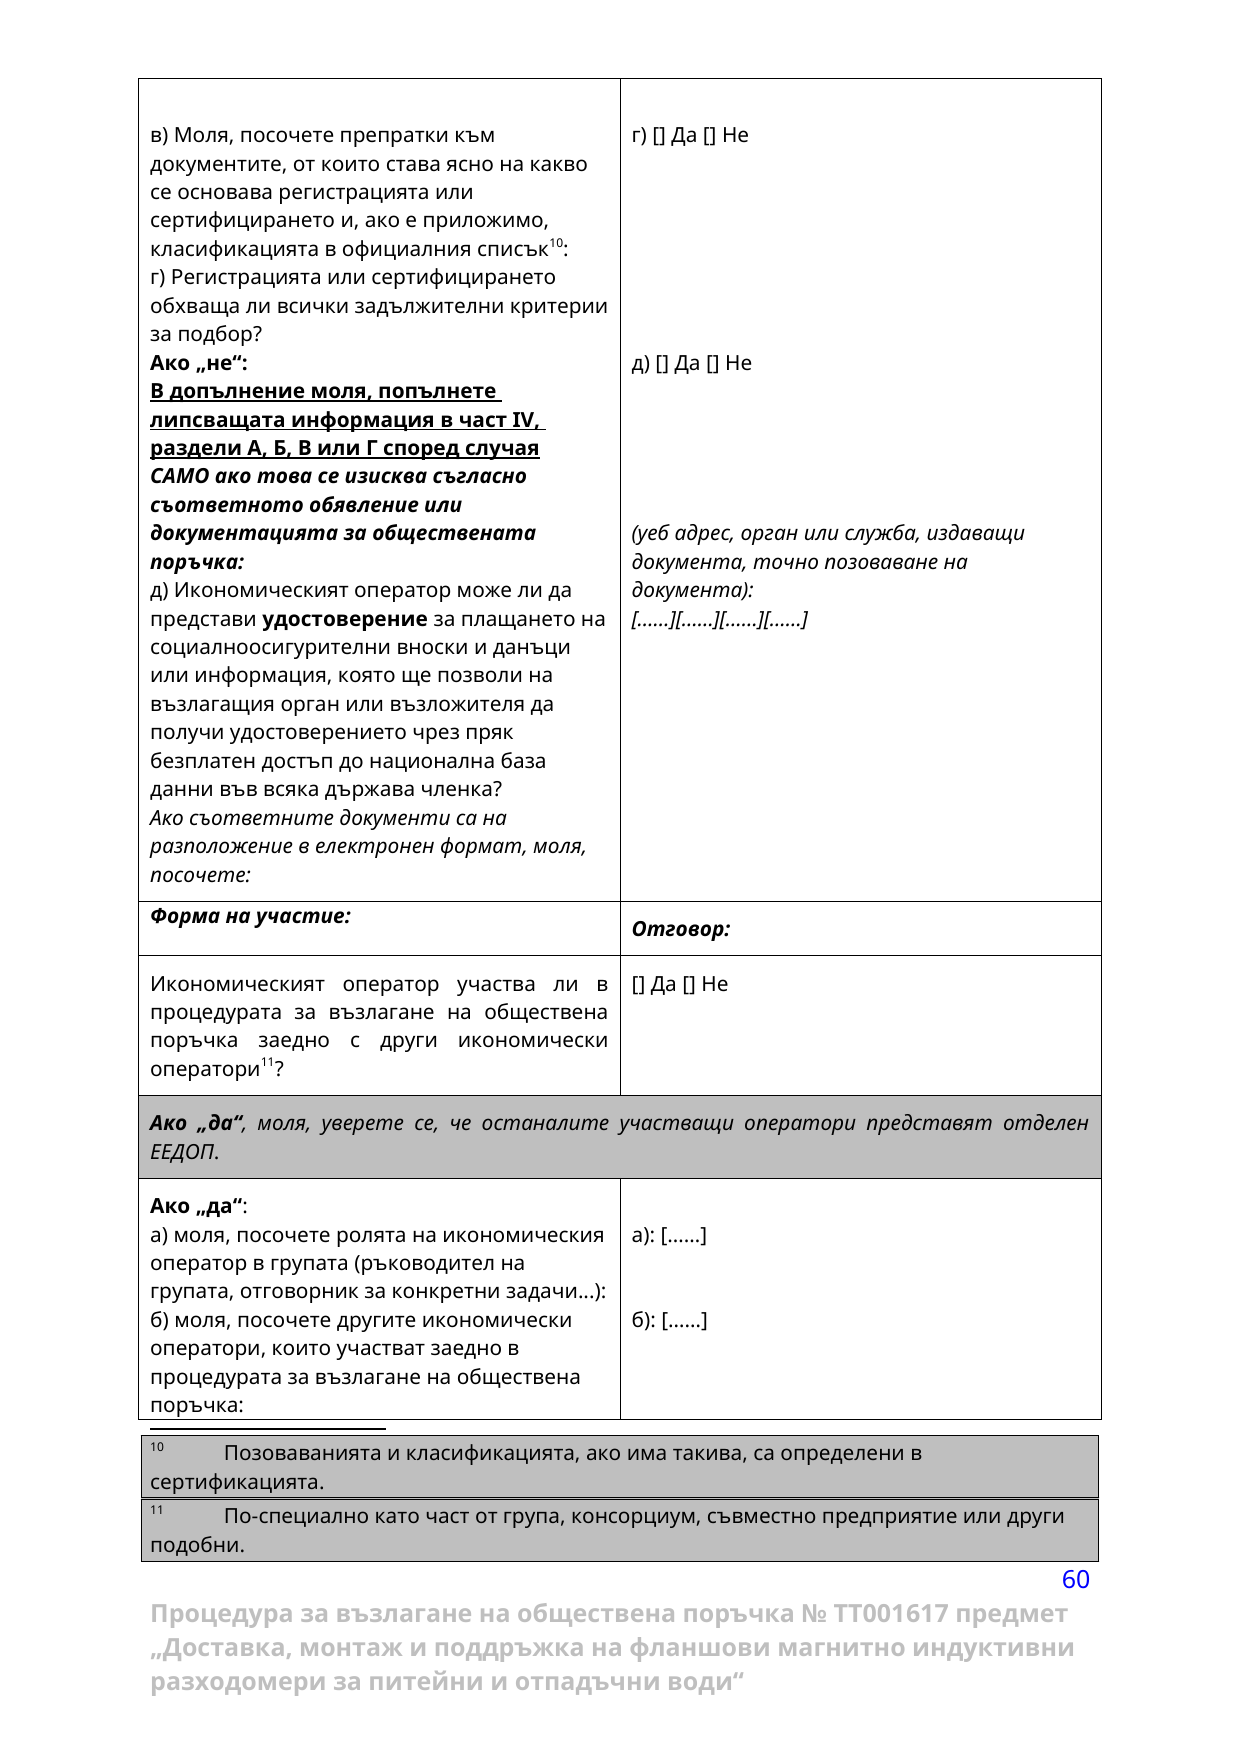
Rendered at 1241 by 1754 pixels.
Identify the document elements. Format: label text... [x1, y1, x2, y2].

table_cell a) [……] б) (уеб адрес, орган или служба, издаващи документа, точно позоваване на документа): [……][……][……][……] в) [……] г) [] Да [] Не д) [] Да [] Не (уеб адрес, орган или служба, издаващи документа, точно позоваване на документа): [……][……][……][……] [621, 79, 1101, 901]
table_cell Ако „да“, моля, уверете се, че останалите участващи оператори представят отделен ЕЕДОП. [139, 1096, 1101, 1178]
table_cell Ако „да“: Моля, отговорете на въпросите в останалите части от този раздел, раздел Б и, когато е целесъобразно, раздел В от тази част, попълнете част V, когато е приложимо, и при всички случаи попълнете и подпишете част VI. а) Моля посочете наименованието на списъка или сертификата и съответния регистрационен или сертификационен номер, ако е приложимо: б) Ако сертификатът за регистрацията или за сертифицирането е наличен в електронен формат, моля, посочете: в) Моля, посочете препратки към документите, от които става ясно на какво се основава регистрацията или сертифицирането и, ако е приложимо, класификацията в официалния списък: г) Регистрацията или сертифицирането обхваща ли всички задължителни критерии за подбор? Ако „не“: В допълнение моля, попълнете липсващата информация в част ІV, раздели А, Б, В или Г според случая САМО ако това се изисква съгласно съответното обявление или документацията за обществената поръчка: д) Икономическият оператор може ли да представи удостоверение за плащането на социалноосигурителни вноски и данъци или информация, която ще позволи на възлагащия орган или възложителя да получи удостоверението чрез пряк безплатен достъп до национална база данни във всяка държава членка? Ако съответните документи са на разположение в електронен формат, моля, посочете: [139, 79, 620, 901]
table_cell [] Да [] Не [621, 956, 1101, 1095]
table_cell Форма на участие: [139, 902, 620, 955]
table_cell Икономическият оператор участва ли в процедурата за възлагане на обществена поръчка заедно с други икономически оператори? [139, 956, 620, 1095]
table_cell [139, 1179, 620, 1419]
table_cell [621, 1179, 1101, 1419]
table_cell Отговор: [621, 902, 1101, 955]
